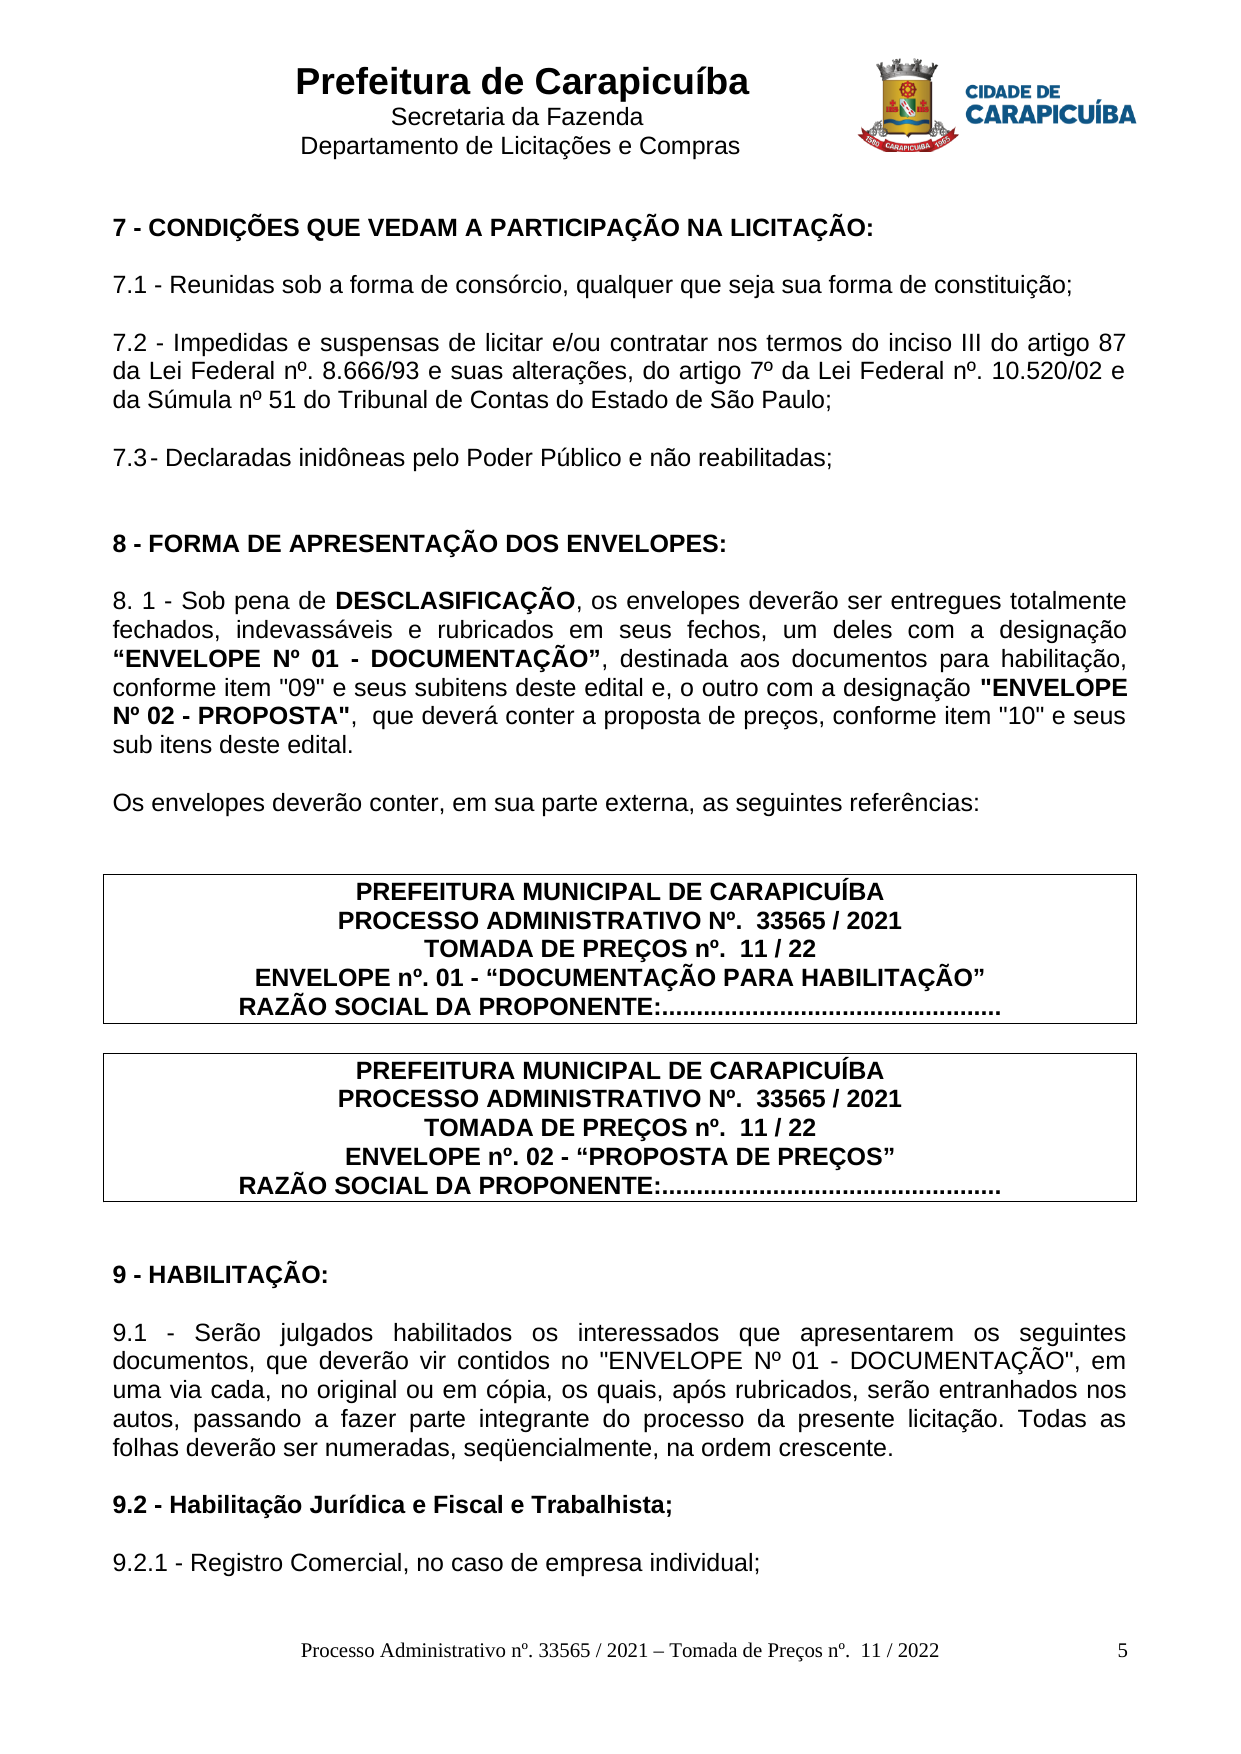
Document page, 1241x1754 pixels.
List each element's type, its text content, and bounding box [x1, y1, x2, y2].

text Os envelopes deverão conter, em sua parte externa, as seguintes referências: [112, 787, 1128, 816]
text RAZÃO SOCIAL DA PROPONENTE:................................................. [104, 1167, 1136, 1201]
text 7 - CONDIÇÕES QUE VEDAM A PARTICIPAÇÃO NA LICITAÇÃO: [112, 212, 1128, 241]
subtitle ENVELOPE nº. 01 - “DOCUMENTAÇÃO PARA HABILITAÇÃO” [112, 963, 1128, 989]
text 7.2 - Impedidas e suspensas de licitar e/ou contratar nos termos do inciso III do artigo 87 da Lei Federal nº. 8.666/93 e suas alterações, do artigo 7º da Lei Federal nº. 10.520/02 e da Súmula nº 51 do Tribunal de Contas do Estado de São Paulo; [112, 327, 1128, 414]
text 9.2 - Habilitação Jurídica e Fiscal e Trabalhista; [112, 1490, 1128, 1519]
text 8 - FORMA DE APRESENTAÇÃO DOS ENVELOPES: [112, 529, 1128, 557]
text 9.1 - Serão julgados habilitados os interessados que apresentarem os seguintes documentos, que deverão vir contidos no "ENVELOPE Nº 01 - DOCUMENTAÇÃO", em uma via cada, no original ou em cópia, os quais, após rubricados, serão entranhados nos autos, passando a fazer parte integrante do processo da presente licitação. Todas as folhas deverão ser numeradas, seqüencialmente, na ordem crescente. [112, 1317, 1128, 1461]
text TOMADA DE PREÇOS nº. 11 / 22 [112, 934, 1128, 963]
subtitle PREFEITURA MUNICIPAL DE CARAPICUÍBA [104, 875, 1136, 906]
text 7.1 - Reunidas sob a forma de consórcio, qualquer que seja sua forma de constituição; [112, 270, 1128, 299]
text RAZÃO SOCIAL DA PROPONENTE:................................................. [104, 989, 1136, 1023]
list - Declaradas inidôneas pelo Poder Público e não reabilitadas; [112, 442, 1128, 471]
text 8. 1 - Sob pena de DESCLASIFICAÇÃO, os envelopes deverão ser entregues totalmente fechados, indevassáveis e rubricados em seus fechos, um deles com a designação “ENVELOPE Nº 01 - DOCUMENTAÇÃO”, destinada aos documentos para habilitação, conforme item "09" e seus subitens deste edital e, o outro com a designação "ENVELOPE Nº 02 - PROPOSTA", que deverá conter a proposta de preços, conforme item "10" e seus sub itens deste edital. [112, 586, 1128, 759]
text 9.2.1 - Registro Comercial, no caso de empresa individual; [112, 1547, 1128, 1576]
text PROCESSO ADMINISTRATIVO Nº. 33565 / 2021 [112, 906, 1128, 934]
text 9 - HABILITAÇÃO: [112, 1260, 1128, 1289]
text PROCESSO ADMINISTRATIVO Nº. 33565 / 2021 [112, 1084, 1128, 1113]
picture [857, 57, 1139, 152]
text TOMADA DE PREÇOS nº. 11 / 22 [112, 1113, 1128, 1142]
subtitle PREFEITURA MUNICIPAL DE CARAPICUÍBA [104, 1054, 1136, 1084]
subtitle ENVELOPE nº. 02 - “PROPOSTA DE PREÇOS” [112, 1142, 1128, 1167]
